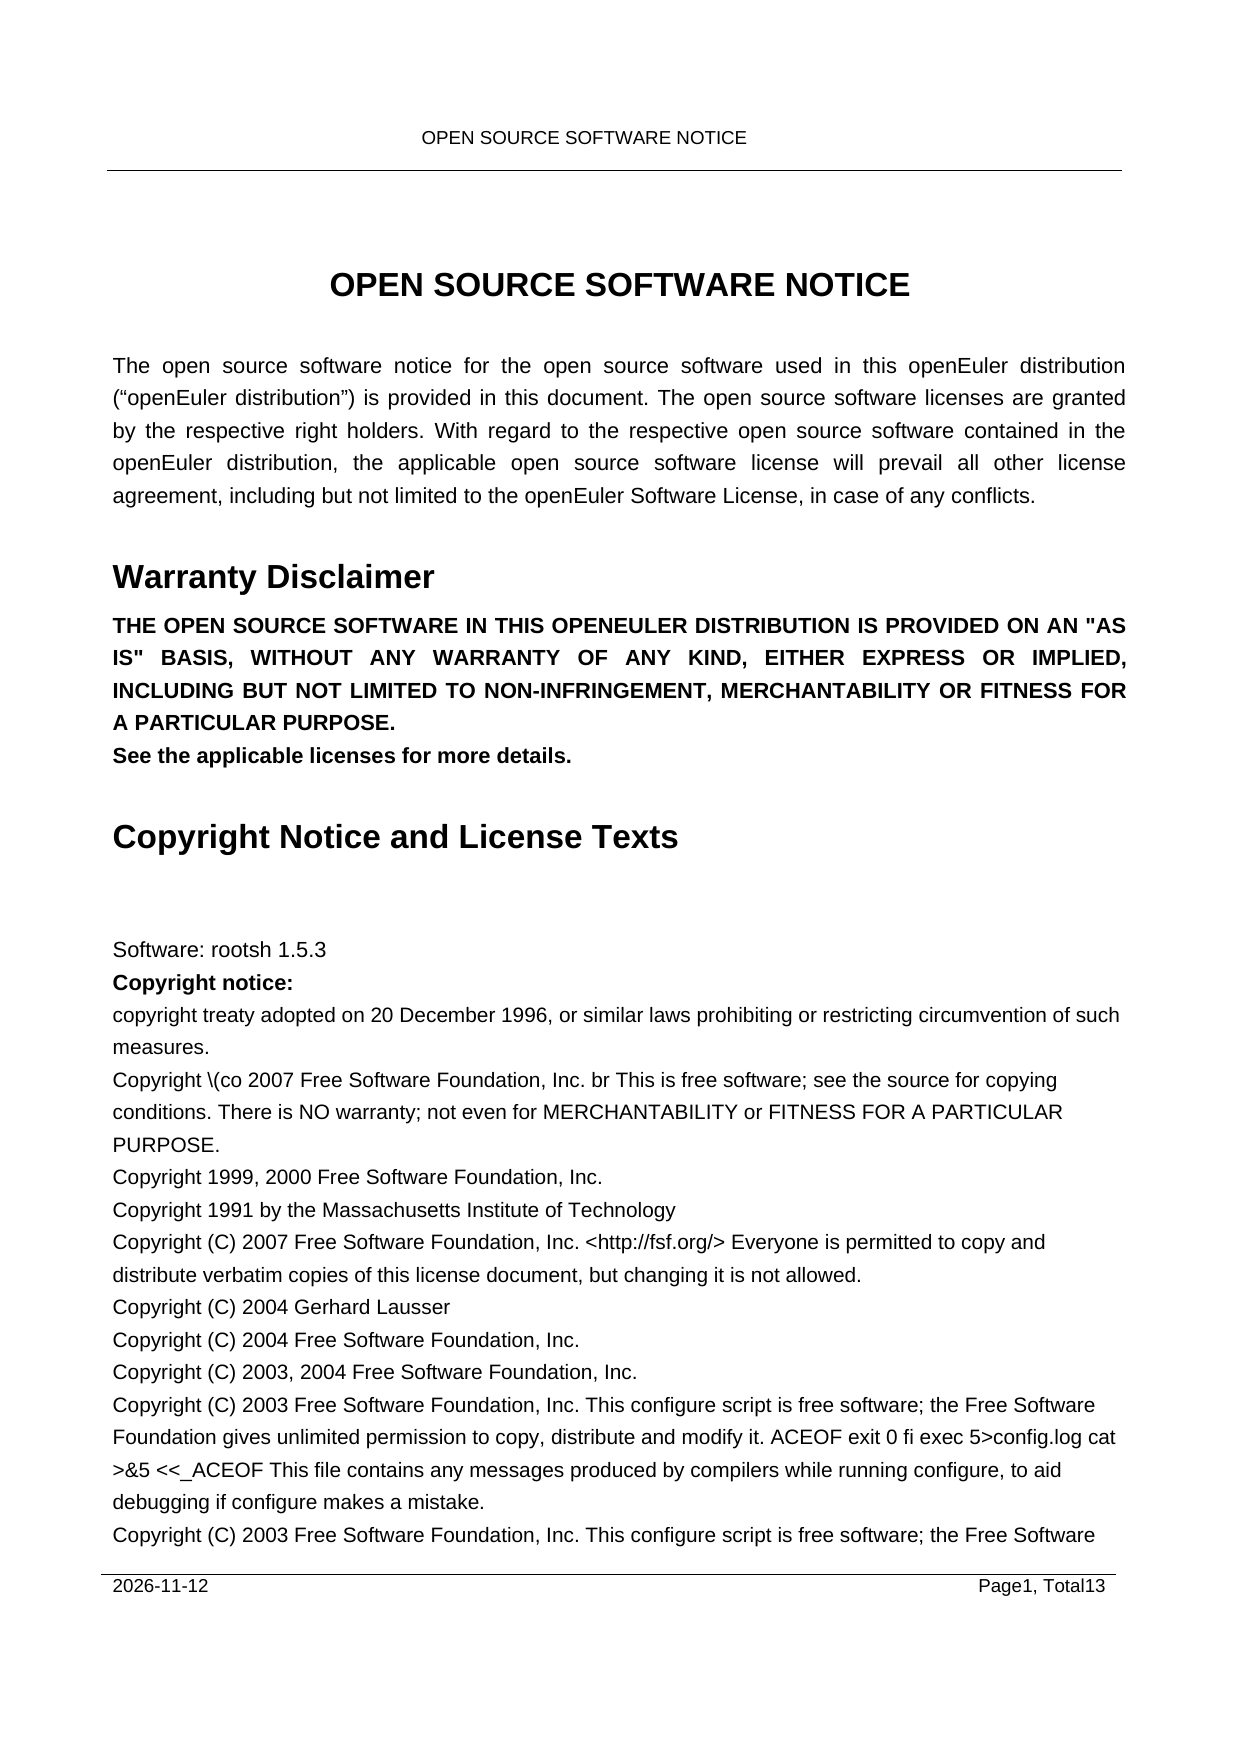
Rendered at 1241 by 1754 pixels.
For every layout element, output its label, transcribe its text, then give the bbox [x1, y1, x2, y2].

text THE OPEN SOURCE SOFTWARE IN THIS OPENEULER DISTRIBUTION IS PROVIDED ON AN "AS IS" BASIS, WITHOUT ANY WARRANTY OF ANY KIND, EITHER EXPRESS OR IMPLIED, INCLUDING BUT NOT LIMITED TO NON-INFRINGEMENT, MERCHANTABILITY OR FITNESS FOR A PARTICULAR PURPOSE. See the applicable licenses for more details. [112, 609, 1128, 771]
text copyright treaty adopted on 20 December 1996, or similar laws prohibiting or restricting circumvention of such measures. [112, 998, 1128, 1063]
text Copyright \(co 2007 Free Software Foundation, Inc. br This is free software; see the source for copying conditions. There is NO warranty; not even for MERCHANTABILITY or FITNESS FOR A PARTICULAR PURPOSE. [112, 1063, 1128, 1161]
text Warranty Disclaimer [112, 544, 1128, 609]
text Copyright 1999, 2000 Free Software Foundation, Inc. [112, 1161, 1128, 1193]
text Copyright (C) 2007 Free Software Foundation, Inc. <http://fsf.org/> Everyone is permitted to copy and distribute verbatim copies of this license document, but changing it is not allowed. [112, 1226, 1128, 1291]
text Copyright 1991 by the Massachusetts Institute of Technology [112, 1193, 1128, 1226]
text Copyright (C) 2004 Free Software Foundation, Inc. [112, 1323, 1128, 1356]
text Copyright (C) 2003 Free Software Foundation, Inc. This configure script is free software; the Free Software Foundation gives unlimited permission to copy, distribute and modify it. ACEOF exit 0 fi exec 5>config.log cat >&5 <<_ACEOF This file contains any messages produced by compilers while running configure, to aid debugging if configure makes a mistake. [112, 1388, 1128, 1518]
text Software: rootsh 1.5.3 [112, 933, 1128, 966]
text Copyright (C) 2003, 2004 Free Software Foundation, Inc. [112, 1356, 1128, 1388]
text Copyright notice: [112, 966, 1128, 998]
text The open source software notice for the open source software used in this openEuler distribution (“openEuler distribution”) is provided in this document. The open source software licenses are granted by the respective right holders. With regard to the respective open source software contained in the openEuler distribution, the applicable open source software license will prevail all other license agreement, including but not limited to the openEuler Software License, in case of any conflicts. [112, 349, 1128, 511]
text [112, 1518, 1128, 1551]
text Copyright (C) 2004 Gerhard Lausser [112, 1291, 1128, 1323]
text OPEN SOURCE SOFTWARE NOTICE [112, 251, 1128, 316]
text Copyright Notice and License Texts [112, 804, 1128, 869]
